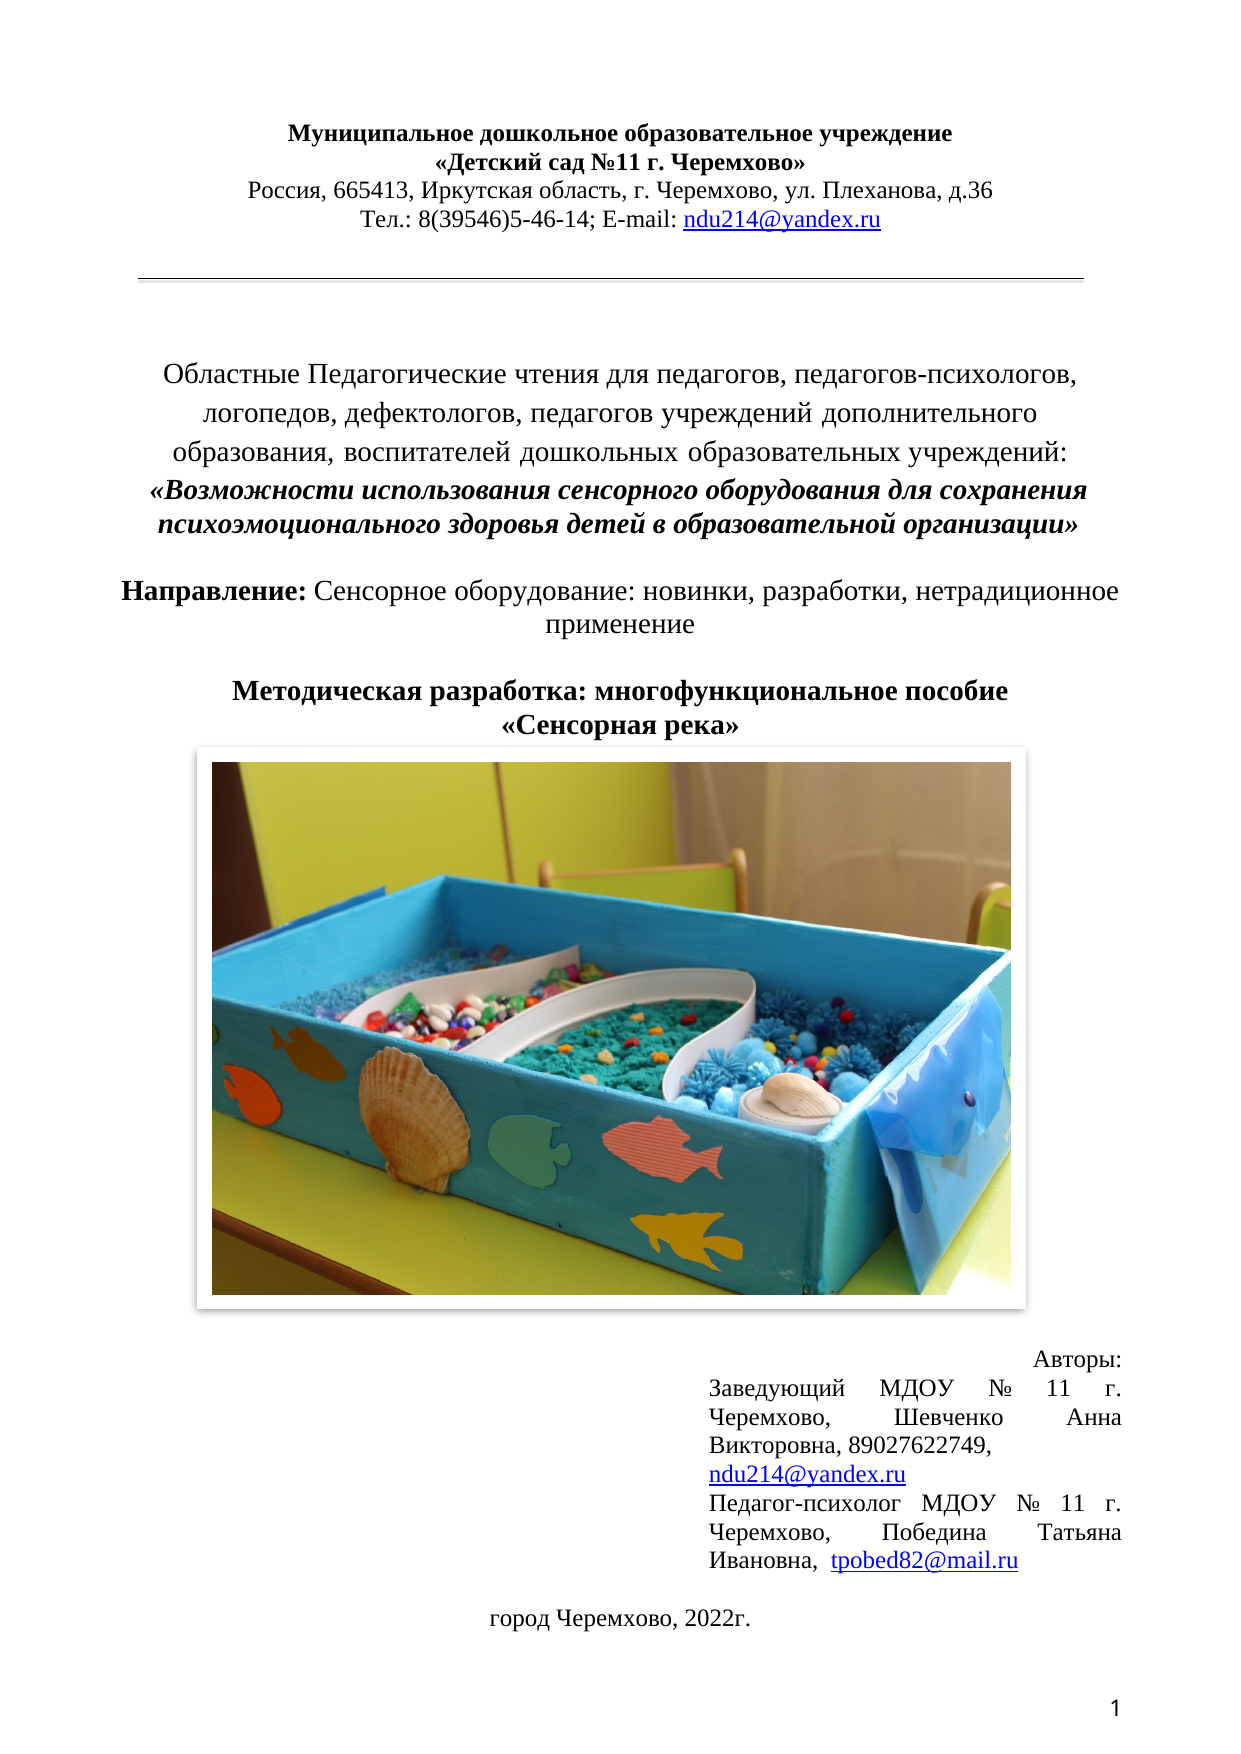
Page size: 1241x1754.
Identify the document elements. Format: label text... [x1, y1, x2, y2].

text город Черемхово, 2022г. [118, 1603, 1122, 1632]
title Авторы: [118, 1344, 1122, 1373]
title Направление: Сенсорное оборудование: новинки, разработки, нетрадиционное применение [118, 573, 1122, 640]
title Муниципальное дошкольное образовательное учреждение [118, 118, 1122, 147]
title Россия, 665413, Иркутская область, г. Черемхово, ул. Плеханова, д.36 [118, 176, 1122, 204]
picture [212, 762, 1011, 1295]
title «Возможности использования сенсорного оборудования для сохранения психоэмоционального здоровья детей в образовательной организации» [118, 472, 1122, 539]
text «Сенсорная река» [118, 707, 1122, 741]
title «Детский сад №11 г. Черемхово» [118, 147, 1122, 176]
text Методическая разработка: многофункциональное пособие [118, 673, 1122, 707]
text Областные Педагогические чтения для педагогов, педагогов-психологов, логопедов, дефектологов, педагогов учреждений дополнительного образования, воспитателей дошкольных образовательных учреждений: [118, 357, 1122, 467]
title ndu214@yandex.ru [709, 1459, 1122, 1488]
title Заведующий МДОУ № 11 г. Черемхово, Шевченко Анна Викторовна, 89027622749, [709, 1373, 1122, 1459]
title Тел.: 8(39546)5-46-14; Е-mail: ndu214@yandex.ru [118, 204, 1122, 233]
title Педагог-психолог МДОУ № 11 г. Черемхово, Победина Татьяна Ивановна, tpobed82@mail.ru [709, 1488, 1122, 1574]
